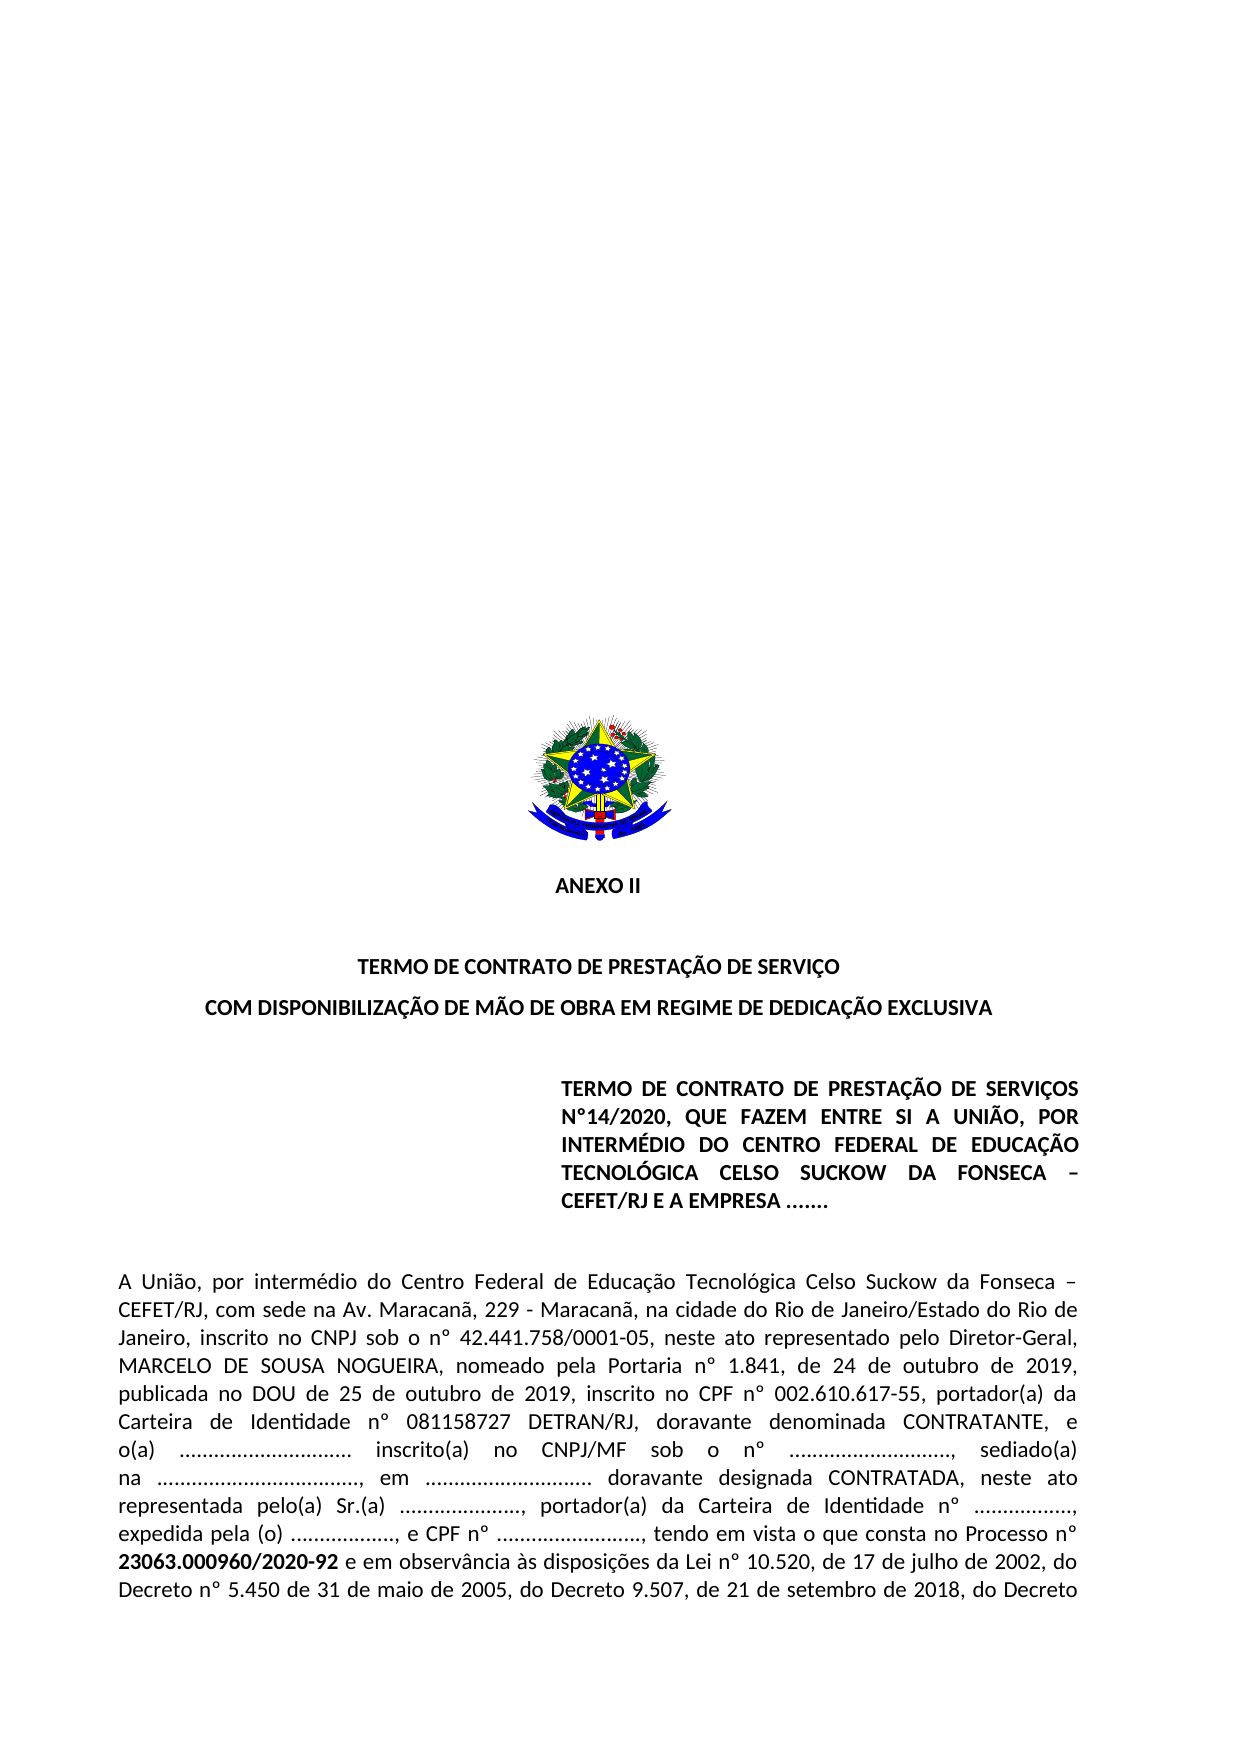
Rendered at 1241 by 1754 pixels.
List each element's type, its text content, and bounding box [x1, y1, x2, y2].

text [118, 1267, 1079, 1603]
text COM DISPONIBILIZAÇÃO DE MÃO DE OBRA EM REGIME DE DEDICAÇÃO EXCLUSIVA [118, 993, 1079, 1021]
text TERMO DE CONTRATO DE PRESTAÇÃO DE SERVIÇOS Nº14/2020, QUE FAZEM ENTRE SI A UNIÃO, POR INTERMÉDIO DO CENTRO FEDERAL DE EDUCAÇÃO TECNOLÓGICA CELSO SUCKOW DA FONSECA – CEFET/RJ E A EMPRESA ....... [561, 1074, 1079, 1214]
text ANEXO II [118, 715, 1078, 899]
text TERMO DE CONTRATO DE PRESTAÇÃO DE SERVIÇO [118, 952, 1079, 980]
